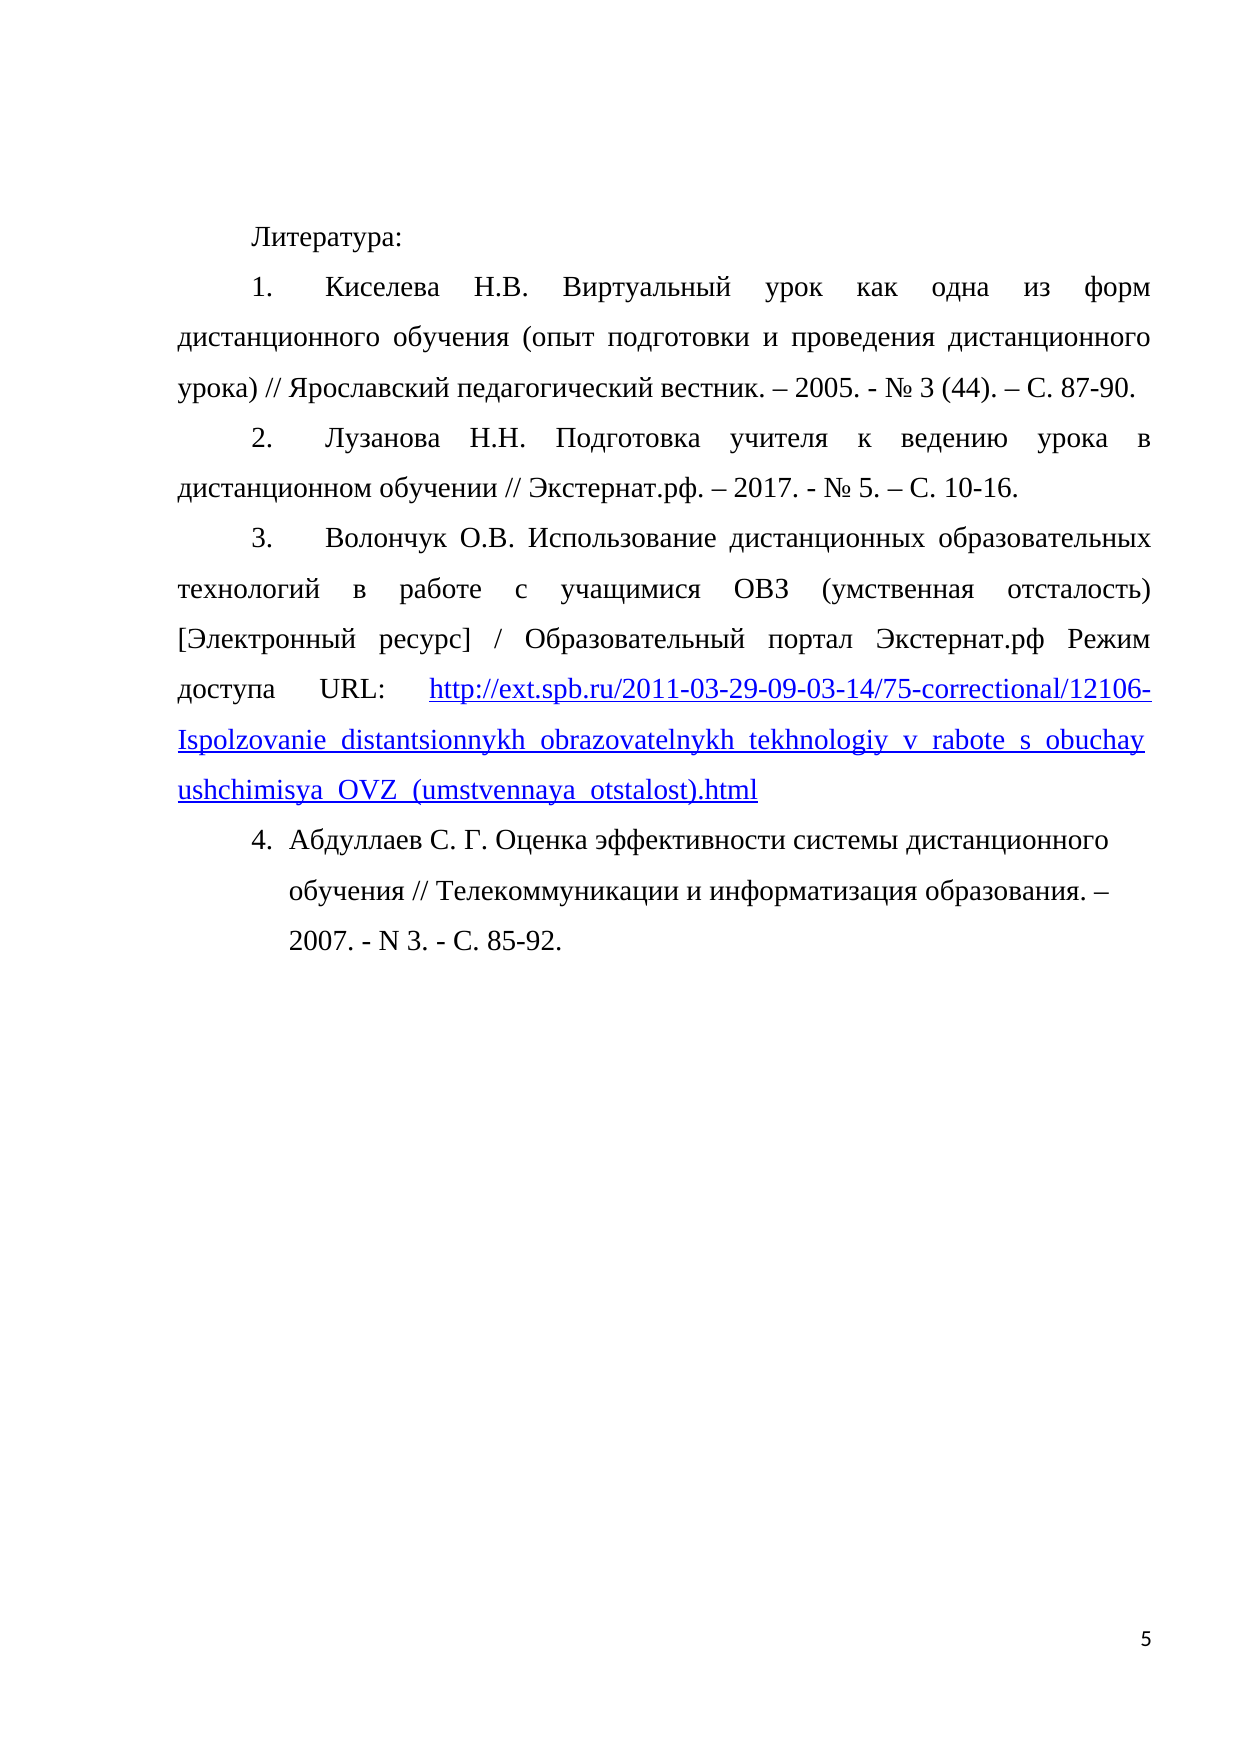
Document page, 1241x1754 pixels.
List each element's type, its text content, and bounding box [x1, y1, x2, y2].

list Волончук О.В. Использование дистанционных образовательных технологий в работе с учащимися ОВЗ (умственная отсталость) [Электронный ресурс] / Образовательный портал Экстернат.рф Режим доступа URL: http://ext.spb.ru/2011-03-29-09-03-14/75-correctional/12106-Ispolzovanie_distantsionnykh_obrazovatelnykh_tekhnologiy_v_rabote_s_obuchayushchimisya_OVZ_(umstvennaya_otstalost).html [177, 521, 1152, 806]
text Литература: [177, 219, 1152, 252]
list Киселева Н.В. Виртуальный урок как одна из форм дистанционного обучения (опыт подготовки и проведения дистанционного урока) // Ярославский педагогический вестник. – 2005. - № 3 (44). – С. 87-90. [177, 269, 1152, 403]
list Лузанова Н.Н. Подготовка учителя к ведению урока в дистанционном обучении // Экстернат.рф. – 2017. - № 5. – С. 10-16. [177, 420, 1152, 504]
list Абдуллаев С. Г. Оценка эффективности системы дистанционного обучения // Телекоммуникации и информатизация образования. – 2007. - N 3. - С. 85-92. [251, 822, 1152, 957]
